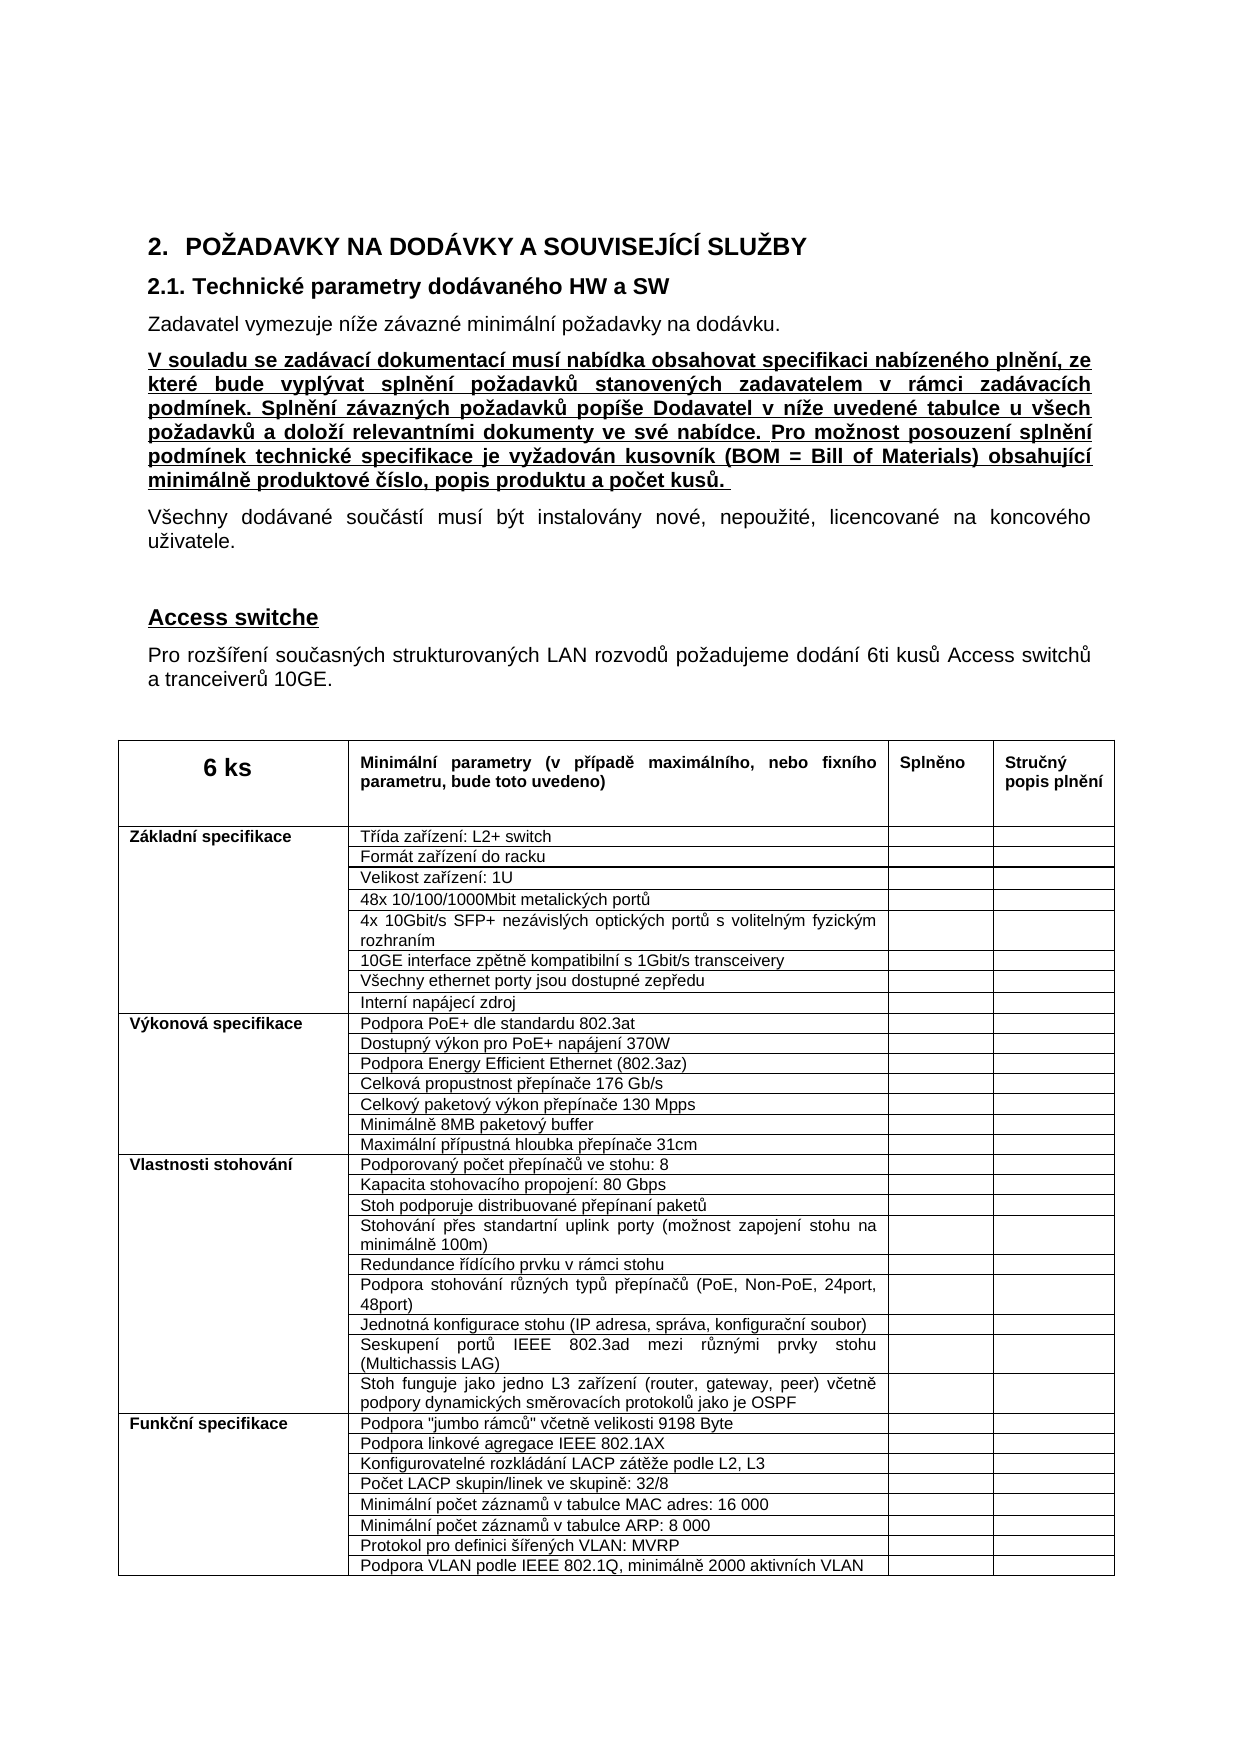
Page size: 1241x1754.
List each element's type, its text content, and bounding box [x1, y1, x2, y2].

table_cell Podpora VLAN podle IEEE 802.1Q, minimálně 2000 aktivních VLAN [349, 1556, 888, 1575]
table_cell Počet LACP skupin/linek ve skupině: 32/8 [349, 1474, 888, 1493]
text Access switche [148, 604, 1092, 630]
table_cell [994, 1074, 1114, 1093]
table_cell [994, 1195, 1114, 1214]
table_cell [994, 1434, 1114, 1453]
table_cell [994, 868, 1114, 889]
table_cell Konfigurovatelné rozkládání LACP zátěže podle L2, L3 [349, 1454, 888, 1473]
table_cell [994, 1414, 1114, 1433]
table_cell [994, 1034, 1114, 1053]
table_cell [994, 1175, 1114, 1194]
table_cell Základní specifikace [119, 827, 348, 1012]
table_cell Minimální počet záznamů v tabulce MAC adres: 16 000 [349, 1494, 888, 1514]
table_cell [889, 868, 993, 889]
table_cell [994, 1556, 1114, 1575]
table_cell [994, 1474, 1114, 1493]
table_cell [994, 1115, 1114, 1134]
table_header Stručný popis plnění [994, 741, 1114, 826]
table_cell Podpora Energy Efficient Ethernet (802.3az) [349, 1054, 888, 1073]
table_cell [889, 1155, 993, 1174]
table_cell [994, 1014, 1114, 1033]
table_cell [889, 951, 993, 970]
table_cell [889, 1315, 993, 1334]
table_cell [889, 971, 993, 992]
table_cell [889, 890, 993, 910]
table_cell [889, 1195, 993, 1214]
table_cell Kapacita stohovacího propojení: 80 Gbps [349, 1175, 888, 1194]
table_cell [994, 1315, 1114, 1334]
table_cell Maximální přípustná hloubka přepínače 31cm [349, 1135, 888, 1154]
table_cell [994, 1536, 1114, 1555]
table_cell [889, 1275, 993, 1313]
table_cell Třída zařízení: L2+ switch [349, 827, 888, 846]
table_cell Podpora "jumbo rámců" včetně velikosti 9198 Byte [349, 1414, 888, 1433]
table_cell [994, 827, 1114, 846]
table_cell [994, 1374, 1114, 1412]
table_cell [994, 1216, 1114, 1254]
table_cell Stohování přes standartní uplink porty (možnost zapojení stohu na minimálně 100m) [349, 1216, 888, 1254]
table_cell 10GE interface zpětně kompatibilní s 1Gbit/s transceivery [349, 951, 888, 970]
table_cell [889, 847, 993, 866]
table_cell [889, 1074, 993, 1093]
table_cell [994, 1275, 1114, 1313]
table_cell [889, 1454, 993, 1473]
table_cell [889, 1494, 993, 1514]
table_cell Podporovaný počet přepínačů ve stohu: 8 [349, 1155, 888, 1174]
table_cell Formát zařízení do racku [349, 847, 888, 866]
table_cell [889, 1536, 993, 1555]
table_header 6 ks [119, 741, 348, 826]
table_cell [994, 1494, 1114, 1514]
table_cell Minimální počet záznamů v tabulce ARP: 8 000 [349, 1516, 888, 1535]
table_cell Redundance řídícího prvku v rámci stohu [349, 1255, 888, 1274]
table_cell [994, 971, 1114, 992]
table_cell Výkonová specifikace [119, 1014, 348, 1154]
table_cell 4x 10Gbit/s SFP+ nezávislých optických portů s volitelným fyzickým rozhraním [349, 911, 888, 949]
table_cell [889, 1374, 993, 1412]
subtitle POŽADAVKY NA DODÁVKY A SOUVISEJÍCÍ SLUŽBY [148, 232, 1092, 261]
table_cell [889, 1175, 993, 1194]
table_cell [994, 1454, 1114, 1473]
table_header Minimální parametry (v případě maximálního, nebo fixního parametru, bude toto uvedeno) [349, 741, 888, 826]
table_cell [994, 1516, 1114, 1535]
text Zadavatel vymezuje níže závazné minimální požadavky na dodávku. [148, 312, 1092, 336]
table_cell [889, 1434, 993, 1453]
table_cell [889, 1094, 993, 1113]
table_cell [889, 1556, 993, 1575]
table_cell Vlastnosti stohování [119, 1155, 348, 1412]
text Všechny dodávané součástí musí být instalovány nové, nepoužité, licencované na koncového uživatele. [148, 504, 1092, 552]
table_cell Stoh funguje jako jedno L3 zařízení (router, gateway, peer) včetně podpory dynamických směrovacích protokolů jako je OSPF [349, 1374, 888, 1412]
table_cell [889, 827, 993, 846]
table_cell [889, 1115, 993, 1134]
table_cell [889, 1335, 993, 1373]
table_cell Velikost zařízení: 1U [349, 868, 888, 889]
table_cell Stoh podporuje distribuované přepínaní paketů [349, 1195, 888, 1214]
table_cell [889, 1255, 993, 1274]
table_cell Protokol pro definici šířených VLAN: MVRP [349, 1536, 888, 1555]
table_header Splněno [889, 741, 993, 826]
table_cell [889, 911, 993, 949]
table_cell Celkový paketový výkon přepínače 130 Mpps [349, 1094, 888, 1113]
table_cell [994, 951, 1114, 970]
text Pro rozšíření současných strukturovaných LAN rozvodů požadujeme dodání 6ti kusů Access switchů a tranceiverů 10GE. [148, 643, 1092, 691]
table_cell [994, 1135, 1114, 1154]
table_cell [889, 1414, 993, 1433]
table_cell [994, 1155, 1114, 1174]
table_cell Interní napájecí zdroj [349, 993, 888, 1012]
table_cell [889, 1054, 993, 1073]
table_cell [994, 1335, 1114, 1373]
table_cell [889, 1474, 993, 1493]
table_cell [994, 993, 1114, 1012]
table_cell Jednotná konfigurace stohu (IP adresa, správa, konfigurační soubor) [349, 1315, 888, 1334]
table_cell Dostupný výkon pro PoE+ napájení 370W [349, 1034, 888, 1053]
table_cell [889, 1516, 993, 1535]
table_cell 48x 10/100/1000Mbit metalických portů [349, 890, 888, 910]
table_cell [994, 890, 1114, 910]
table_cell Podpora PoE+ dle standardu 802.3at [349, 1014, 888, 1033]
table_cell [889, 1135, 993, 1154]
table_cell [994, 1054, 1114, 1073]
table_cell [994, 847, 1114, 866]
table_cell [994, 911, 1114, 949]
table_cell Funkční specifikace [119, 1414, 348, 1575]
table_cell Podpora stohování různých typů přepínačů (PoE, Non-PoE, 24port, 48port) [349, 1275, 888, 1313]
table_cell [889, 1014, 993, 1033]
table_cell Celková propustnost přepínače 176 Gb/s [349, 1074, 888, 1093]
table_cell [994, 1255, 1114, 1274]
table_cell Podpora linkové agregace IEEE 802.1AX [349, 1434, 888, 1453]
table_cell [994, 1094, 1114, 1113]
table_cell Seskupení portů IEEE 802.3ad mezi různými prvky stohu (Multichassis LAG) [349, 1335, 888, 1373]
table_cell [889, 1216, 993, 1254]
table_cell Minimálně 8MB paketový buffer [349, 1115, 888, 1134]
subtitle Technické parametry dodávaného HW a SW [147, 273, 1092, 299]
table_cell [889, 1034, 993, 1053]
table_cell [889, 993, 993, 1012]
table_cell Všechny ethernet porty jsou dostupné zepředu [349, 971, 888, 992]
